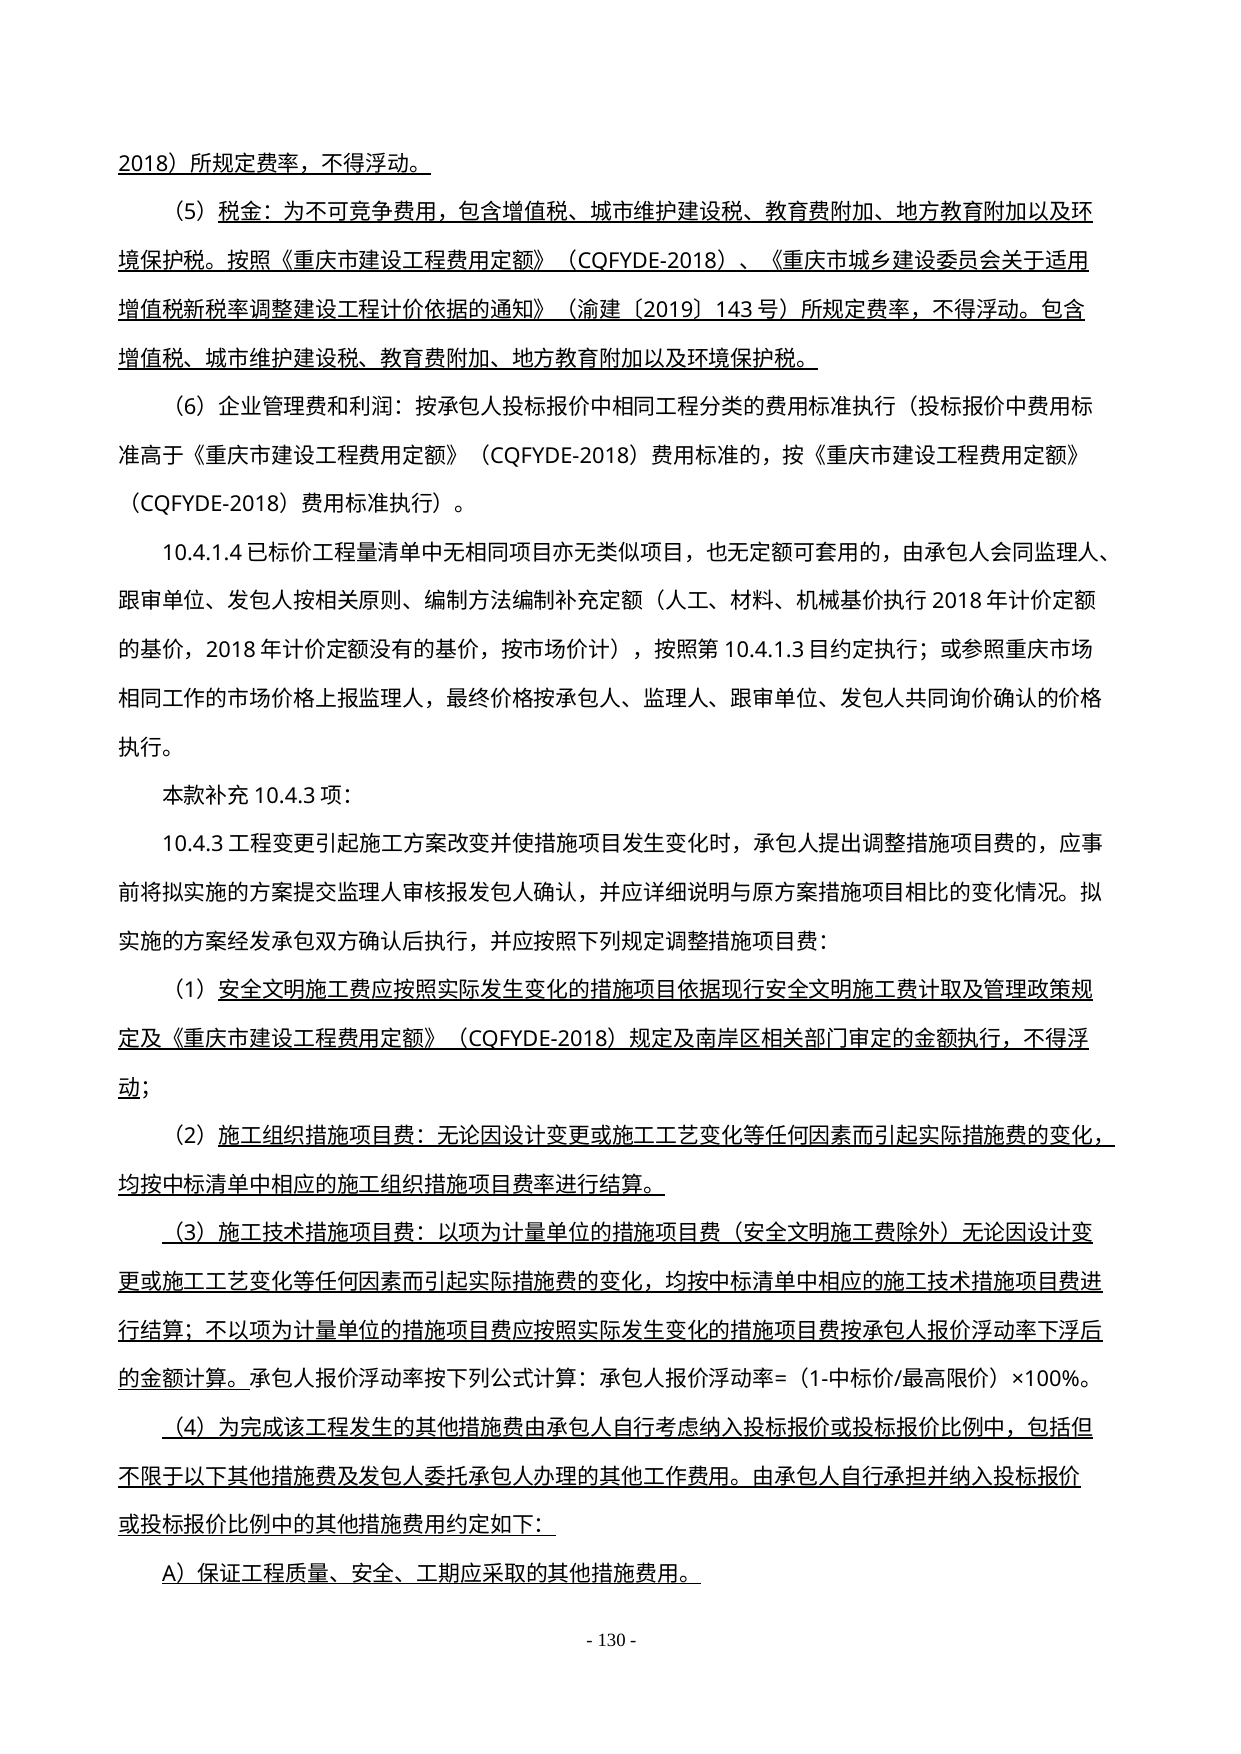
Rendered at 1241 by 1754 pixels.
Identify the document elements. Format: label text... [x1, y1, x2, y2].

text （4）为完成该工程发生的其他措施费由承包人自行考虑纳入投标报价或投标报价比例中，包括但不限于以下其他措施费及发包人委托承包人办理的其他工作费用。由承包人自行承担并纳入投标报价或投标报价比例中的其他措施费用约定如下： [118, 1409, 1093, 1539]
text （2）施工组织措施项目费：无论因设计变更或施工工艺变化等任何因素而引起实际措施费的变化，均按中标清单中相应的施工组织措施项目费率进行结算。 [118, 1118, 1093, 1199]
text （1）安全文明施工费应按照实际发生变化的措施项目依据现行安全文明施工费计取及管理政策规定及《重庆市建设工程费用定额》（CQFYDE-2018）规定及南岸区相关部门审定的金额执行，不得浮动； [118, 972, 1104, 1102]
text （5）税金：为不可竞争费用，包含增值税、城市维护建设税、教育费附加、地方教育附加以及环境保护税。按照《重庆市建设工程费用定额》（CQFYDE-2018）、《重庆市城乡建设委员会关于适用增值税新税率调整建设工程计价依据的通知》（渝建〔2019〕143号）所规定费率，不得浮动。包含增值税、城市维护建设税、教育费附加、地方教育附加以及环境保护税。 [118, 194, 1093, 373]
text 10.4.3工程变更引起施工方案改变并使措施项目发生变化时，承包人提出调整措施项目费的，应事前将拟实施的方案提交监理人审核报发包人确认，并应详细说明与原方案措施项目相比的变化情况。拟实施的方案经发承包双方确认后执行，并应按照下列规定调整措施项目费： [118, 826, 1104, 956]
text 本款补充10.4.3项： [118, 778, 1104, 810]
text 10.4.1.4已标价工程量清单中无相同项目亦无类似项目，也无定额可套用的，由承包人会同监理人、跟审单位、发包人按相关原则、编制方法编制补充定额（人工、材料、机械基价执行2018年计价定额的基价，2018年计价定额没有的基价，按市场价计），按照第10.4.1.3目约定执行；或参照重庆市场相同工作的市场价格上报监理人，最终价格按承包人、监理人、跟审单位、发包人共同询价确认的价格执行。 [118, 534, 1104, 762]
text A）保证工程质量、安全、工期应采取的其他措施费用。 [118, 1555, 1093, 1588]
text （6）企业管理费和利润：按承包人投标报价中相同工程分类的费用标准执行（投标报价中费用标准高于《重庆市建设工程费用定额》（CQFYDE-2018）费用标准的，按《重庆市建设工程费用定额》（CQFYDE-2018）费用标准执行）。 [118, 389, 1104, 519]
text （4）规费：按规定费率结算，为不可竞争费，按照《重庆市建设工程费用定额》（CQFYDE-2018）所规定费率，不得浮动。 [118, 146, 1104, 178]
text （3）施工技术措施项目费：以项为计量单位的措施项目费（安全文明施工费除外）无论因设计变更或施工工艺变化等任何因素而引起实际措施费的变化，均按中标清单中相应的施工技术措施项目费进行结算；不以项为计量单位的措施项目费应按照实际发生变化的措施项目费按承包人报价浮动率下浮后的金额计算。承包人报价浮动率按下列公式计算：承包人报价浮动率=（1-中标价/最高限价）×100%。 [118, 1215, 1104, 1394]
